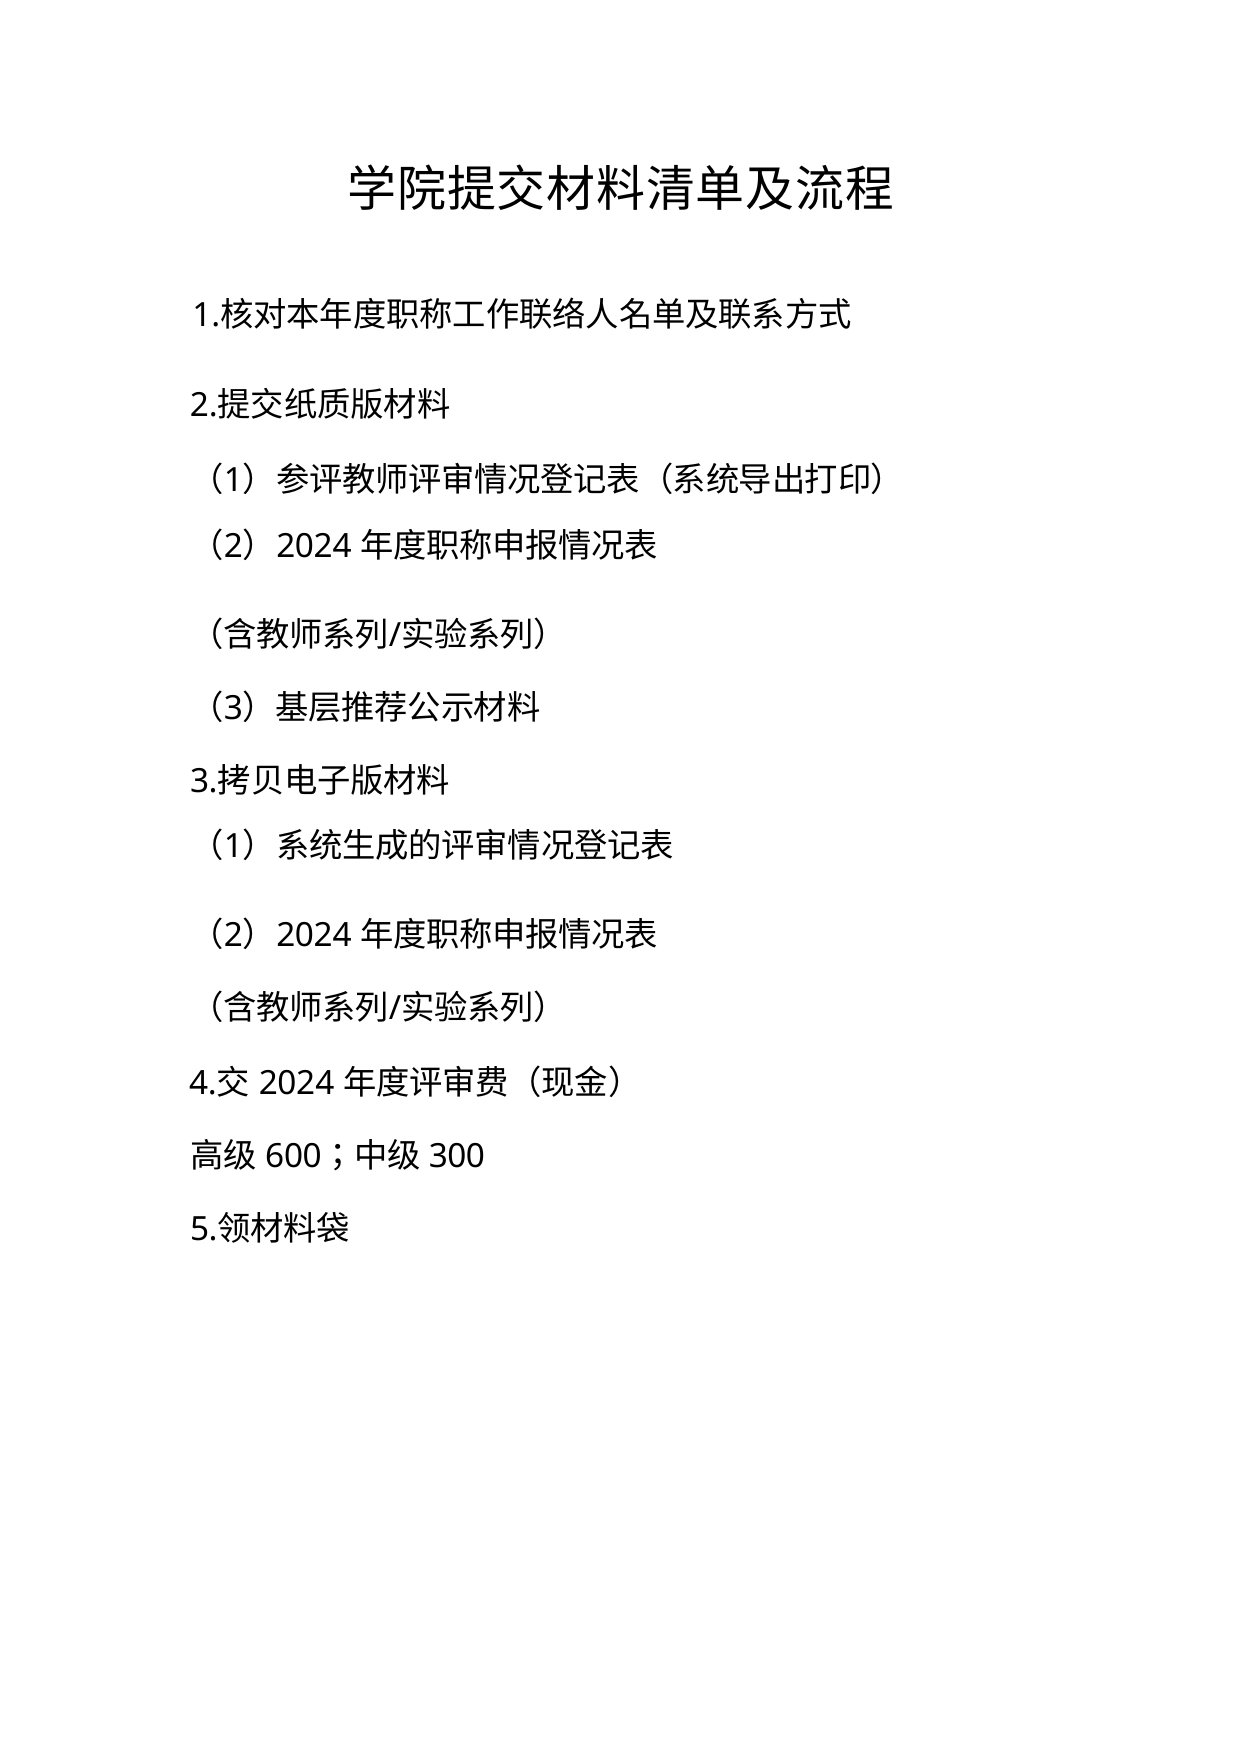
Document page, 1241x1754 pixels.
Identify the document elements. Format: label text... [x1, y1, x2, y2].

text （1）参评教师评审情况登记表（系统导出打印） [190, 456, 1054, 500]
text （含教师系列/实验系列） [190, 613, 1054, 654]
text （2）2024 年度职称申报情况表 [190, 532, 1054, 613]
text 4.交 2024 年度评审费（现金） [189, 1059, 1054, 1103]
text 学院提交材料清单及流程 [347, 157, 1054, 219]
text 3.拷贝电子版材料 [190, 759, 1054, 800]
text 2.提交纸质版材料 [189, 383, 1054, 424]
text 1.核对本年度职称工作联络人名单及联系方式 [192, 302, 1054, 383]
text （3）基层推荐公示材料 [190, 686, 1054, 727]
text （1）系统生成的评审情况登记表 [190, 832, 1054, 913]
text （2）2024 年度职称申报情况表 [190, 914, 1054, 955]
text 高级 600；中级 300 [190, 1135, 1054, 1176]
text （含教师系列/实验系列） [190, 987, 1054, 1028]
text 5.领材料袋 [190, 1208, 1054, 1249]
